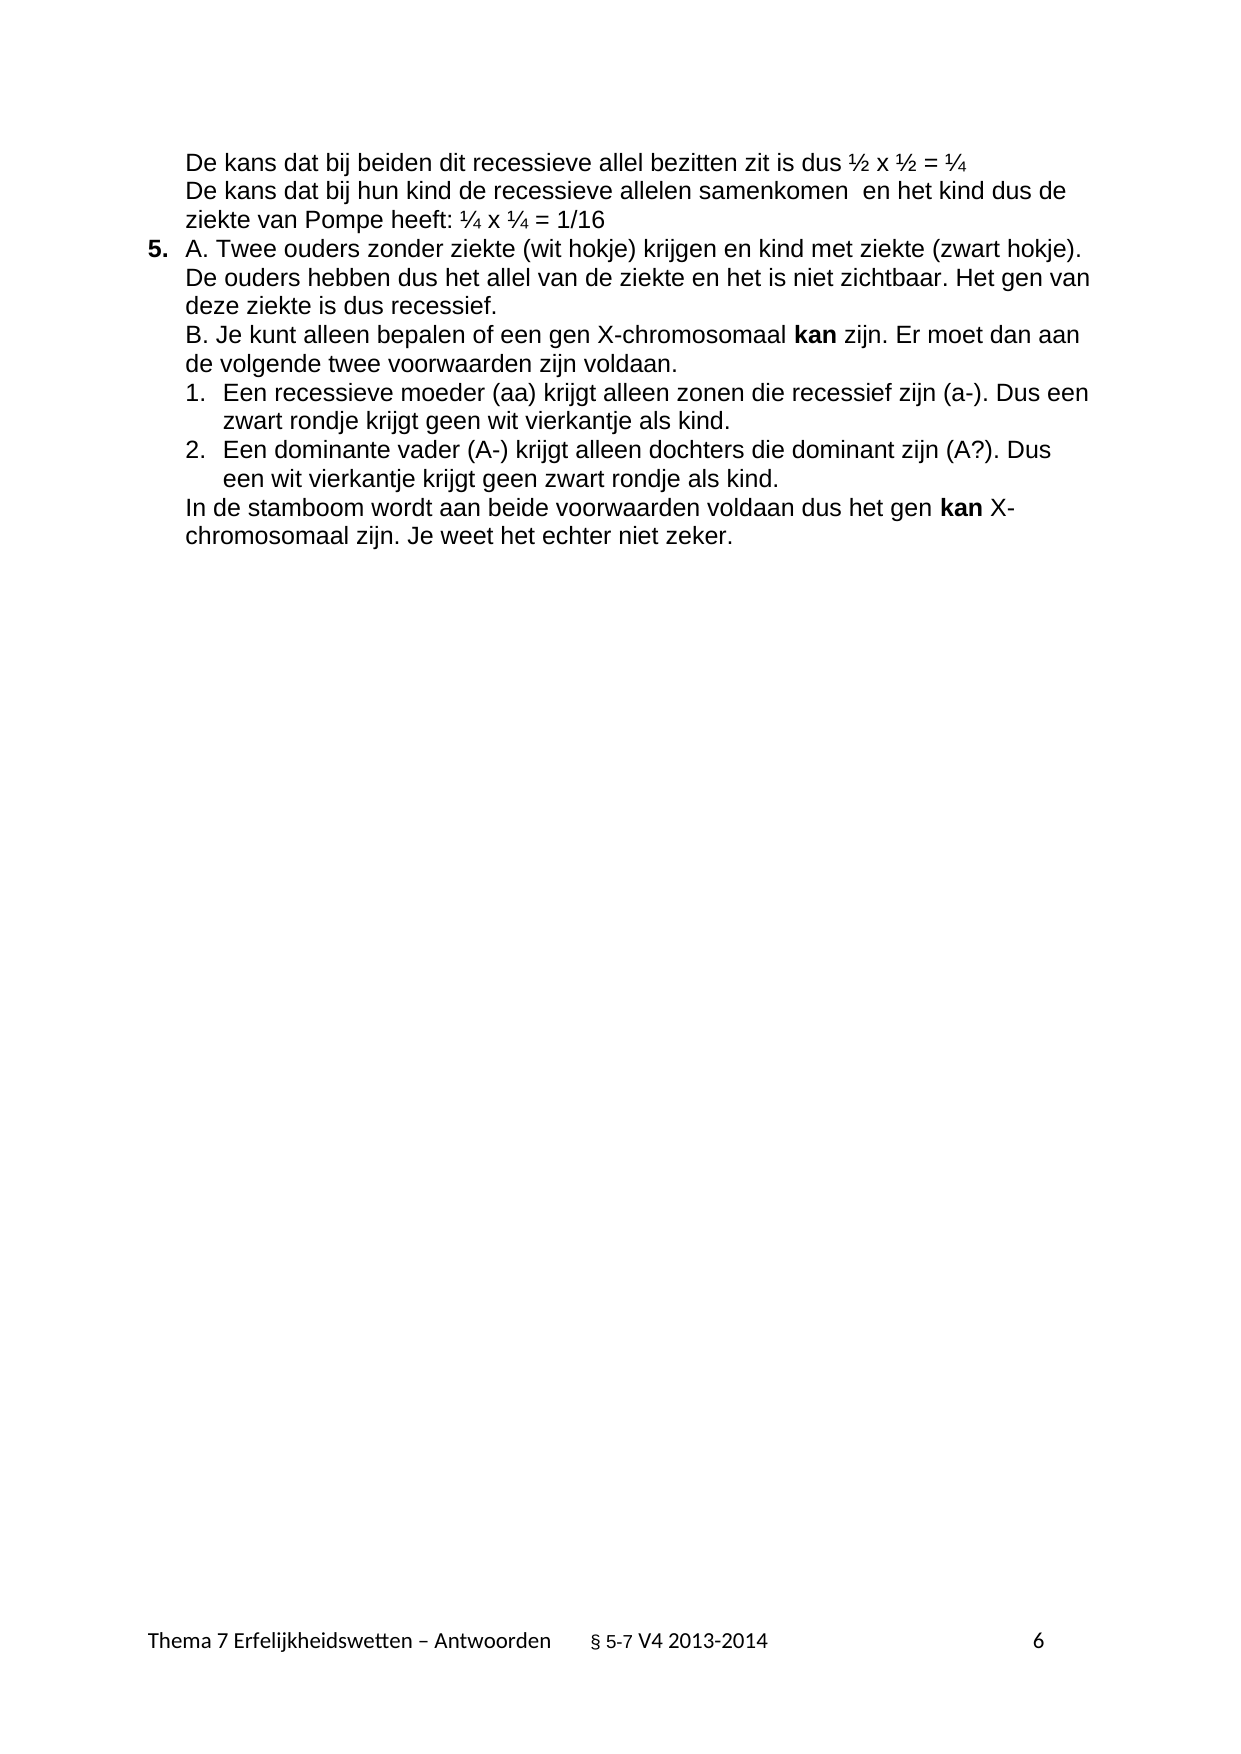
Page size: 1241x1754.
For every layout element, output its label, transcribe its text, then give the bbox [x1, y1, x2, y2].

list Een recessieve moeder (aa) krijgt alleen zonen die recessief zijn (a-). Dus een zwart rondje krijgt geen wit vierkantje als kind. [185, 378, 1093, 435]
list A. Twee ouders zonder ziekte (wit hokje) krijgen en kind met ziekte (zwart hokje). De ouders hebben dus het allel van de ziekte en het is niet zichtbaar. Het gen van deze ziekte is dus recessief. B. Je kunt alleen bepalen of een gen X-chromosomaal kan zijn. Er moet dan aan de volgende twee voorwaarden zijn voldaan. [148, 234, 1093, 378]
text In de stamboom wordt aan beide voorwaarden voldaan dus het gen kan X-chromosomaal zijn. Je weet het echter niet zeker. [185, 493, 1093, 550]
text De kans dat bij hun kind de recessieve allelen samenkomen en het kind dus de ziekte van Pompe heeft: ¼ x ¼ = 1/16 [185, 176, 1093, 234]
list Een dominante vader (A-) krijgt alleen dochters die dominant zijn (A?). Dus een wit vierkantje krijgt geen zwart rondje als kind. [185, 435, 1093, 493]
text De kans dat bij beiden dit recessieve allel bezitten zit is dus ½ x ½ = ¼ [185, 148, 1093, 176]
